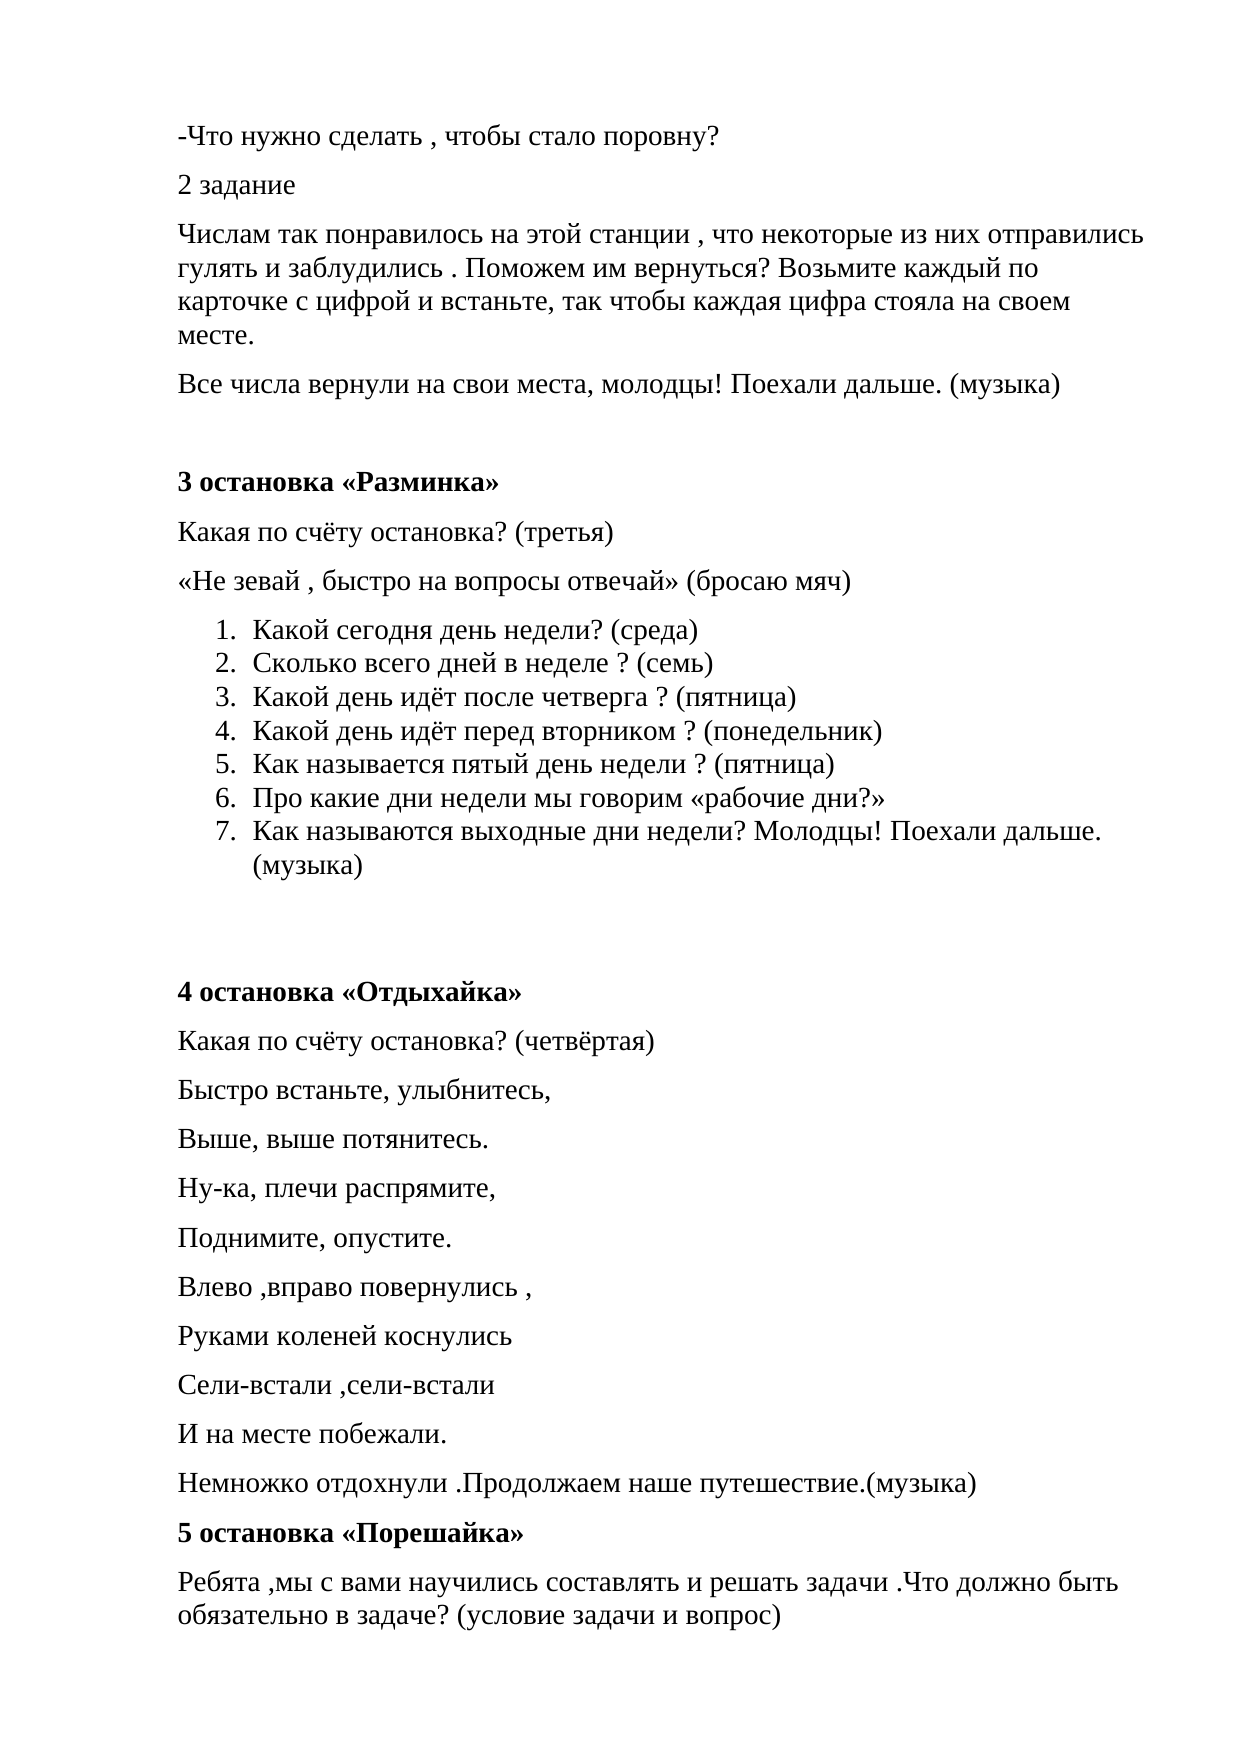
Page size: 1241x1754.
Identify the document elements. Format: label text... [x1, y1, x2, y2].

list Какой сегодня день недели? (среда) [215, 612, 1152, 646]
text Поднимите, опустите. [177, 1220, 1152, 1253]
text Ребята ,мы с вами научились составлять и решать задачи .Что должно быть обязательно в задаче? (условие задачи и вопрос) [177, 1564, 1152, 1631]
text -Что нужно сделать , чтобы стало поровну? [177, 118, 1152, 152]
text Немножко отдохнули .Продолжаем наше путешествие.(музыка) [177, 1466, 1152, 1499]
text 5 остановка «Порешайка» [177, 1515, 1152, 1548]
list Как называются выходные дни недели? Молодцы! Поехали дальше.(музыка) [215, 813, 1152, 880]
text Влево ,вправо повернулись , [177, 1269, 1152, 1302]
list Какой день идёт после четверга ? (пятница) [215, 679, 1152, 713]
text 4 остановка «Отдыхайка» [177, 974, 1152, 1007]
list Как называется пятый день недели ? (пятница) [215, 746, 1152, 780]
text Выше, выше потянитесь. [177, 1121, 1152, 1155]
text «Не зевай , быстро на вопросы отвечай» (бросаю мяч) [177, 563, 1152, 596]
text Быстро встаньте, улыбнитесь, [177, 1072, 1152, 1106]
text Сели-встали ,сели-встали [177, 1367, 1152, 1401]
text 3 остановка «Разминка» [177, 464, 1152, 498]
list Какой день идёт перед вторником ? (понедельник) [215, 713, 1152, 746]
text Ну-ка, плечи распрямите, [177, 1171, 1152, 1204]
list Сколько всего дней в неделе ? (семь) [215, 646, 1152, 679]
text Руками коленей коснулись [177, 1318, 1152, 1352]
text Все числа вернули на свои места, молодцы! Поехали дальше. (музыка) [177, 366, 1152, 400]
text Какая по счёту остановка? (четвёртая) [177, 1023, 1152, 1057]
text Какая по счёту остановка? (третья) [177, 514, 1152, 547]
text 2 задание [177, 167, 1152, 201]
text И на месте побежали. [177, 1416, 1152, 1450]
text Числам так понравилось на этой станции , что некоторые из них отправились гулять и заблудились . Поможем им вернуться? Возьмите каждый по карточке с цифрой и встаньте, так чтобы каждая цифра стояла на своем месте. [177, 216, 1152, 351]
list Про какие дни недели мы говорим «рабочие дни?» [215, 780, 1152, 813]
